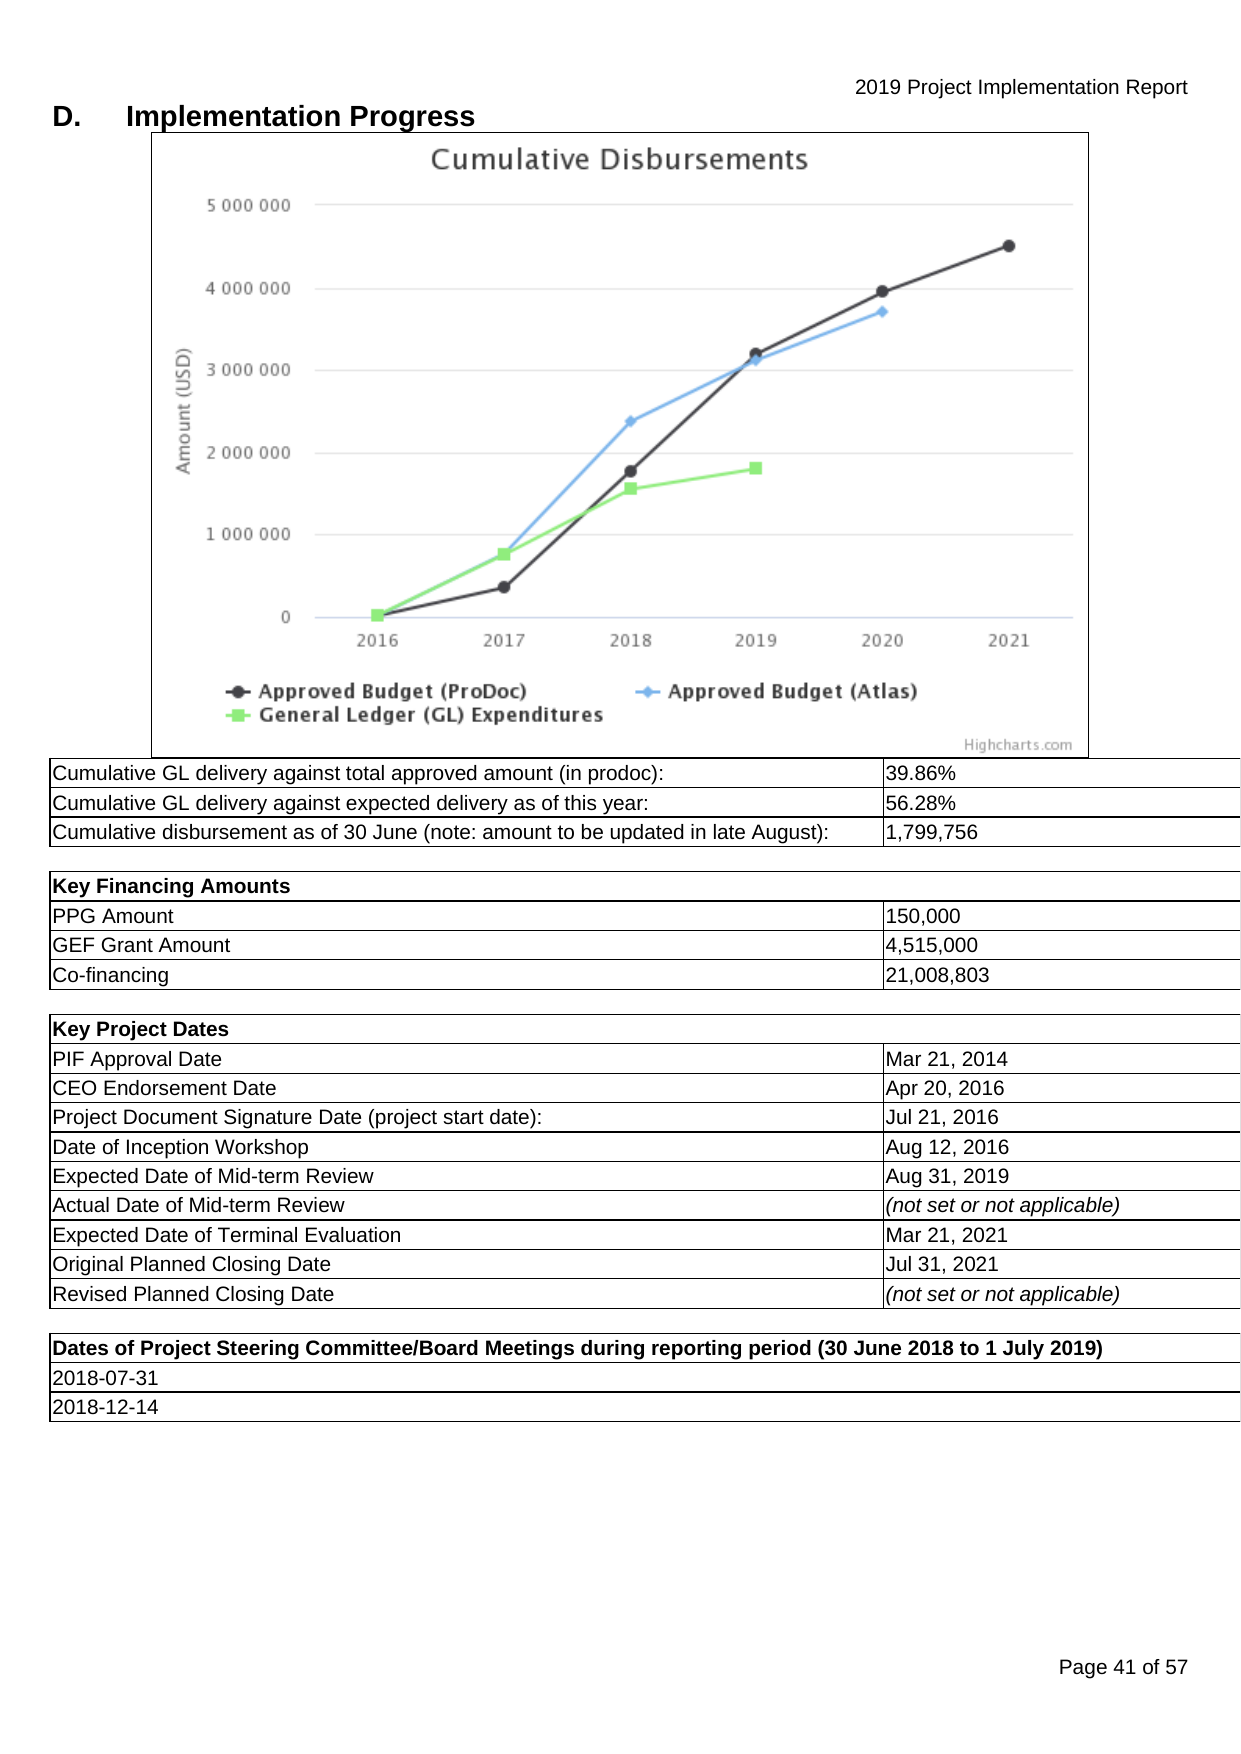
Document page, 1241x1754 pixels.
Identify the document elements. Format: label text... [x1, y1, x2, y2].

table_cell Cumulative GL delivery against expected delivery as of this year: [51, 788, 883, 816]
table_cell CEO Endorsement Date [51, 1074, 883, 1102]
table_cell PIF Approval Date [51, 1044, 883, 1072]
table_cell Mar 21, 2021 [884, 1221, 1240, 1249]
table_cell (not set or not applicable) [884, 1279, 1240, 1307]
table_header Cumulative GL delivery against total approved amount (in prodoc): [51, 759, 883, 787]
table_cell 1,799,756 [884, 818, 1240, 846]
table_cell Date of Inception Workshop [51, 1133, 883, 1161]
table_cell Actual Date of Mid-term Review [51, 1191, 883, 1219]
table_cell 2018-07-31 [51, 1363, 1240, 1391]
table_cell 4,515,000 [884, 931, 1240, 959]
picture [152, 133, 1088, 757]
table_cell 56.28% [884, 788, 1240, 816]
table_cell PPG Amount [51, 902, 883, 930]
table_header Key Project Dates [51, 1015, 1240, 1043]
table_header 39.86% [884, 759, 1240, 787]
table_cell Aug 12, 2016 [884, 1133, 1240, 1161]
table_cell 21,008,803 [884, 960, 1240, 988]
subtitle Implementation Progress [52, 99, 1188, 132]
table_cell 2018-12-14 [51, 1393, 1240, 1421]
table_cell GEF Grant Amount [51, 931, 883, 959]
table_cell Apr 20, 2016 [884, 1074, 1240, 1102]
table_cell Original Planned Closing Date [51, 1250, 883, 1278]
table_cell Aug 31, 2019 [884, 1162, 1240, 1190]
table_cell (not set or not applicable) [884, 1191, 1240, 1219]
table_cell Jul 31, 2021 [884, 1250, 1240, 1278]
table_cell Cumulative disbursement as of 30 June (note: amount to be updated in late August): [51, 818, 883, 846]
table_cell Project Document Signature Date (project start date): [51, 1103, 883, 1131]
table_header Dates of Project Steering Committee/Board Meetings during reporting period (30 June 2018 to 1 July 2019) [51, 1334, 1240, 1362]
table_cell Mar 21, 2014 [884, 1044, 1240, 1072]
table_cell Jul 21, 2016 [884, 1103, 1240, 1131]
table_cell Revised Planned Closing Date [51, 1279, 883, 1307]
table_cell Expected Date of Terminal Evaluation [51, 1221, 883, 1249]
table_cell 150,000 [884, 902, 1240, 930]
table_header Key Financing Amounts [51, 872, 1240, 900]
table_cell Co-financing [51, 960, 883, 988]
table_cell Expected Date of Mid-term Review [51, 1162, 883, 1190]
